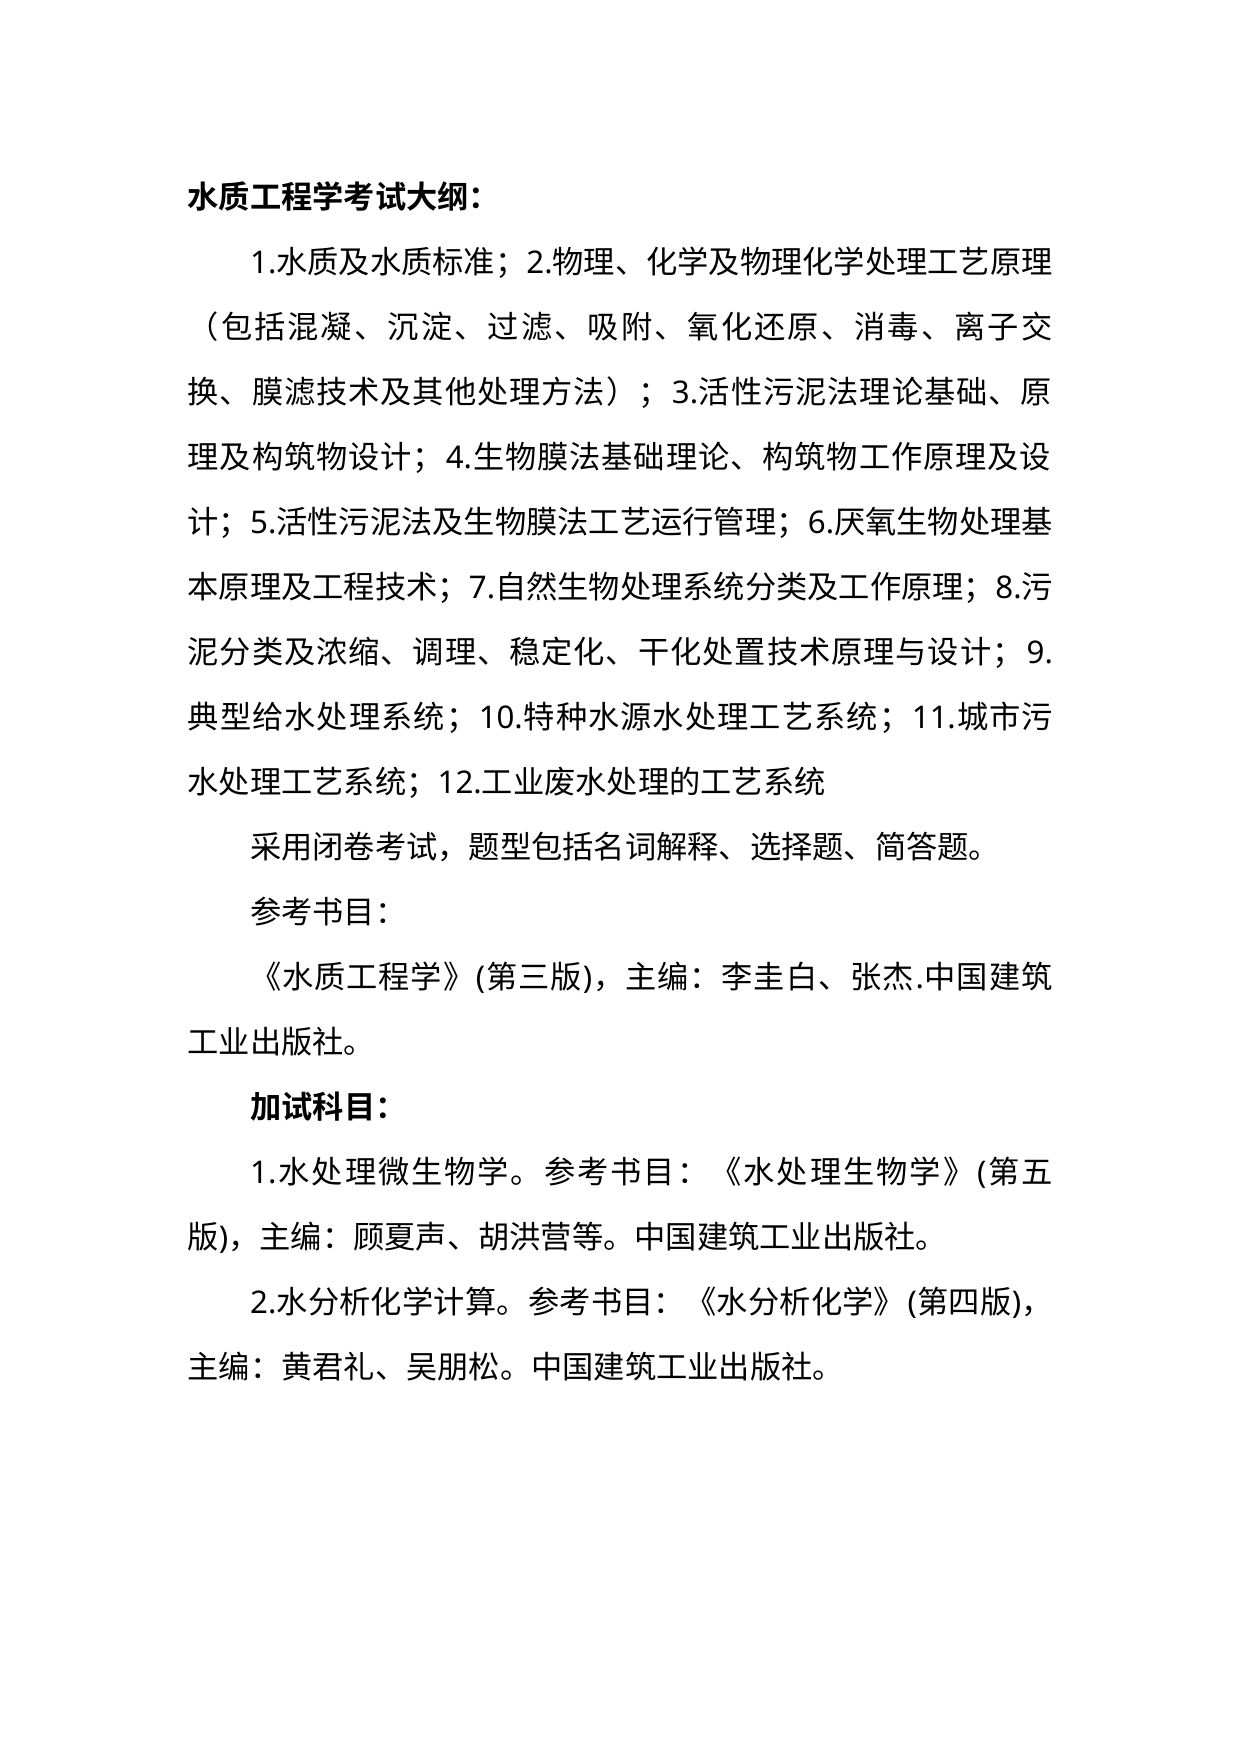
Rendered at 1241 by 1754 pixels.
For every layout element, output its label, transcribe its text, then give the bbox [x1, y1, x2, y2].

text 《水质工程学》(第三版)，主编：李圭白、张杰.中国建筑工业出版社。 [187, 942, 1053, 1072]
text 采用闭卷考试，题型包括名词解释、选择题、简答题。 [187, 812, 1053, 877]
text 1.水处理微生物学。参考书目：《水处理生物学》(第五版)，主编：顾夏声、胡洪营等。中国建筑工业出版社。 [187, 1137, 1053, 1267]
text 参考书目： [187, 877, 1053, 942]
text 加试科目： [187, 1072, 1053, 1137]
text 1.水质及水质标准；2.物理、化学及物理化学处理工艺原理（包括混凝、沉淀、过滤、吸附、氧化还原、消毒、离子交换、膜滤技术及其他处理方法）；3.活性污泥法理论基础、原理及构筑物设计；4.生物膜法基础理论、构筑物工作原理及设计；5.活性污泥法及生物膜法工艺运行管理；6.厌氧生物处理基本原理及工程技术；7.自然生物处理系统分类及工作原理；8.污泥分类及浓缩、调理、稳定化、干化处置技术原理与设计；9.典型给水处理系统；10.特种水源水处理工艺系统；11.城市污水处理工艺系统；12.工业废水处理的工艺系统 [187, 227, 1053, 812]
text 水质工程学考试大纲： [187, 162, 1053, 227]
text 2.水分析化学计算。参考书目：《水分析化学》(第四版)，主编：黄君礼、吴朋松。中国建筑工业出版社。 [187, 1267, 1053, 1397]
